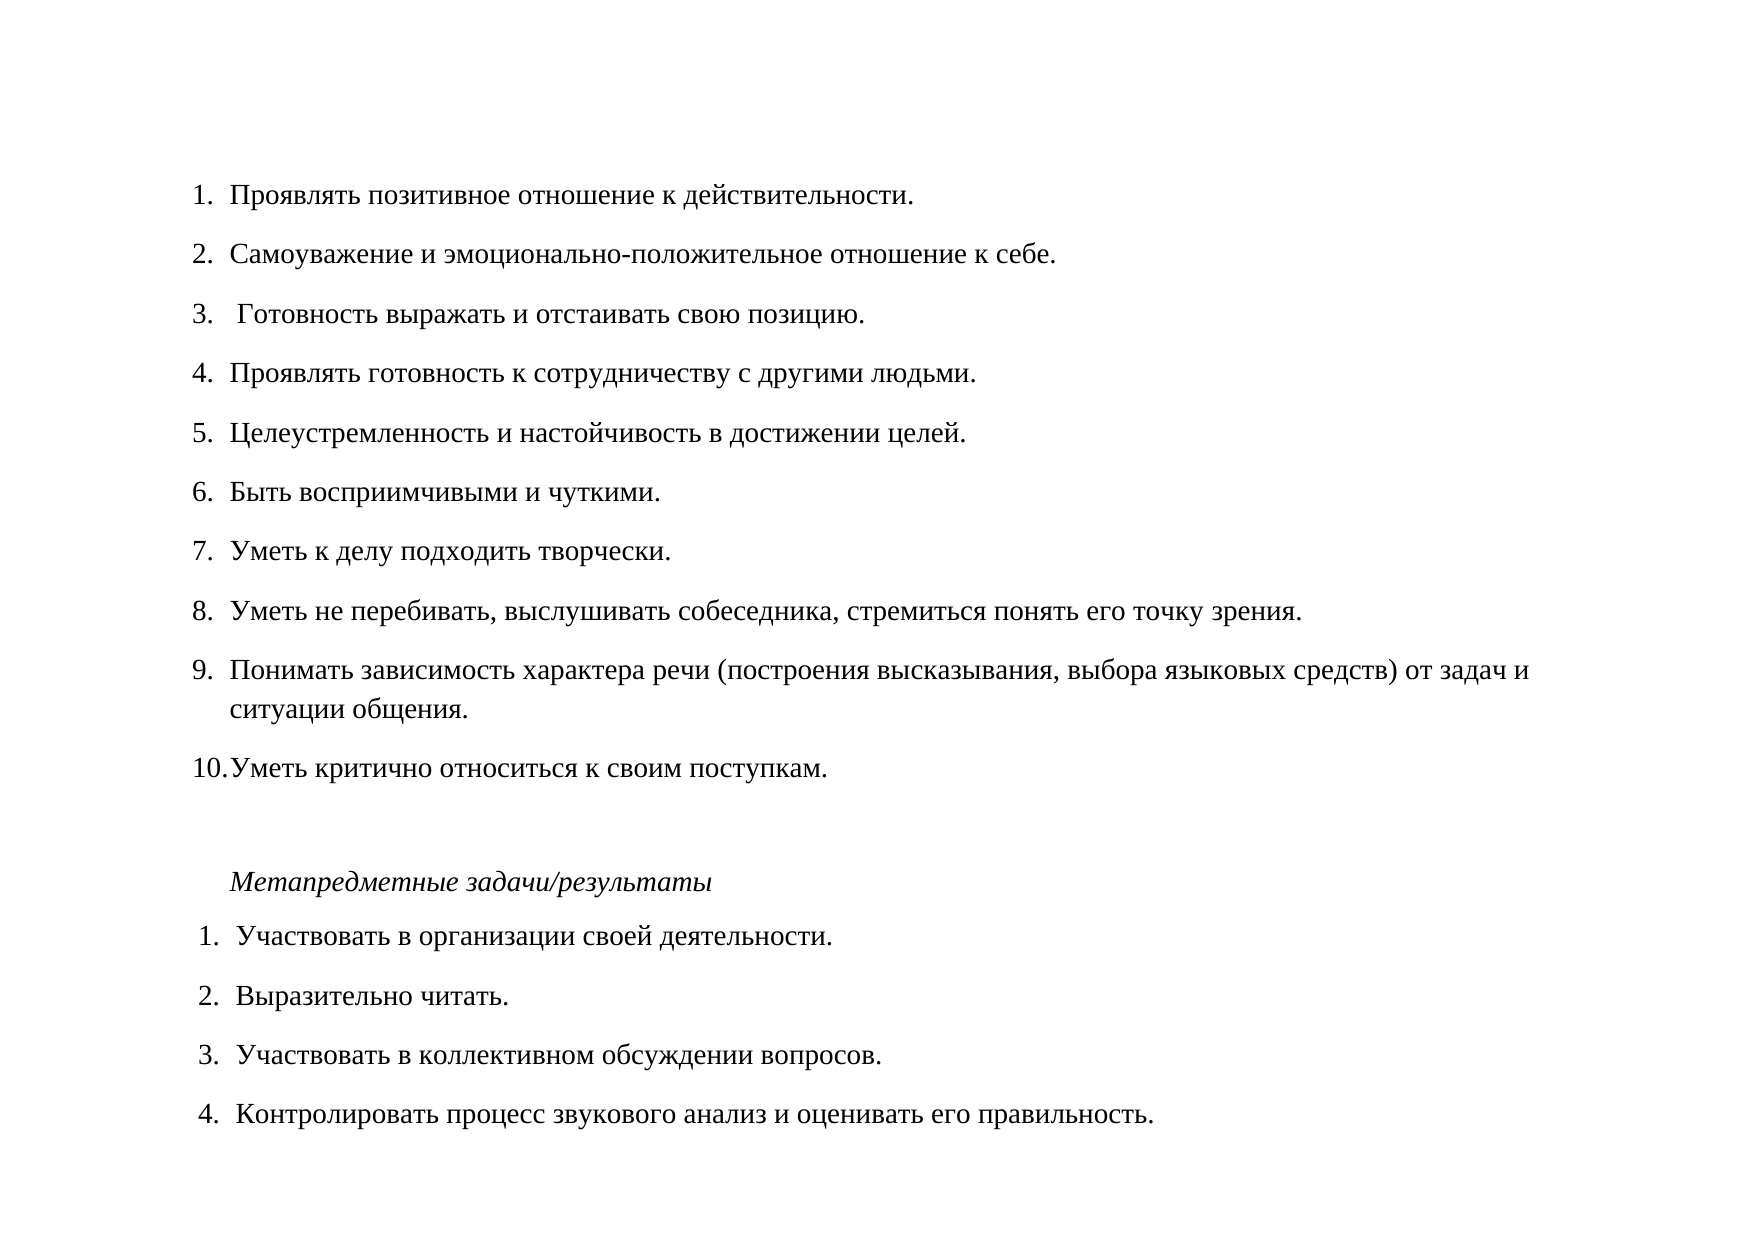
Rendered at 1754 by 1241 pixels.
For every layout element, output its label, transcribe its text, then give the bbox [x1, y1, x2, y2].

list Самоуважение и эмоционально-положительное отношение к себе. [192, 237, 1636, 270]
list Проявлять позитивное отношение к действительности. [192, 177, 1636, 211]
text Метапредметные задачи/результаты [229, 864, 1636, 897]
list Участвовать в организации своей деятельности. [198, 918, 1636, 952]
list Контролировать процесс звукового анализ и оценивать его правильность. [198, 1096, 1636, 1130]
list Быть восприимчивыми и чуткими. [192, 474, 1636, 508]
list Уметь не перебивать, выслушивать собеседника, стремиться понять его точку зрения. [192, 593, 1636, 626]
list Целеустремленность и настойчивость в достижении целей. [192, 415, 1636, 448]
list Готовность выражать и отстаивать свою позицию. [192, 296, 1636, 329]
list Выразительно читать. [198, 978, 1636, 1011]
list Уметь критично относиться к своим поступкам. [192, 750, 1636, 784]
list Уметь к делу подходить творчески. [192, 533, 1636, 567]
list Проявлять готовность к сотрудничеству с другими людьми. [192, 355, 1636, 389]
list Понимать зависимость характера речи (построения высказывания, выбора языковых средств) от задач и ситуации общения. [192, 652, 1636, 724]
list Участвовать в коллективном обсуждении вопросов. [198, 1037, 1636, 1071]
